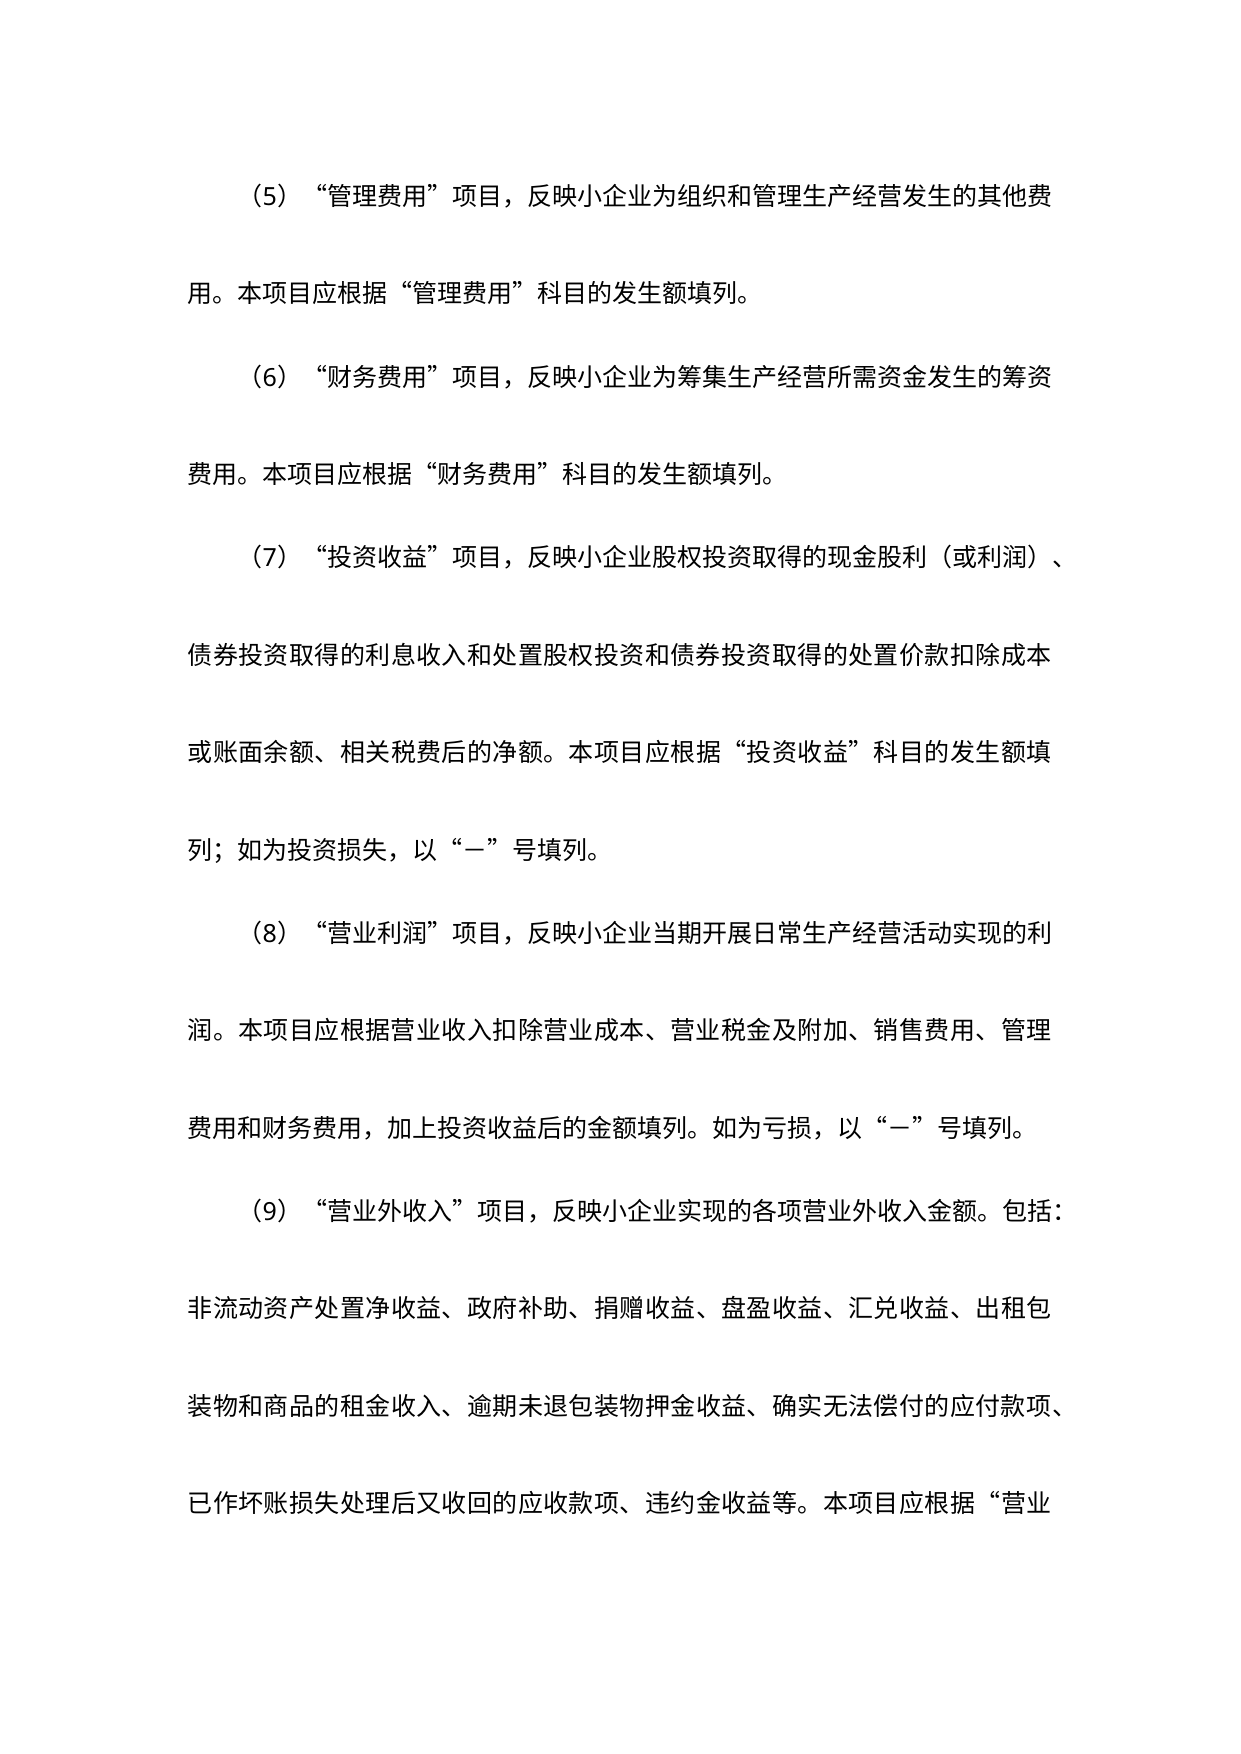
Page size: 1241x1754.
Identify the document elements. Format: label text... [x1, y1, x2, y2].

text （6）“财务费用”项目，反映小企业为筹集生产经营所需资金发生的筹资费用。本项目应根据“财务费用”科目的发生额填列。 [187, 343, 1053, 505]
text （5）“管理费用”项目，反映小企业为组织和管理生产经营发生的其他费用。本项目应根据“管理费用”科目的发生额填列。 [187, 162, 1053, 324]
text （7）“投资收益”项目，反映小企业股权投资取得的现金股利（或利润）、债券投资取得的利息收入和处置股权投资和债券投资取得的处置价款扣除成本或账面余额、相关税费后的净额。本项目应根据“投资收益”科目的发生额填列；如为投资损失，以“－”号填列。 [187, 523, 1053, 881]
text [187, 1177, 1053, 1534]
text （8）“营业利润”项目，反映小企业当期开展日常生产经营活动实现的利润。本项目应根据营业收入扣除营业成本、营业税金及附加、销售费用、管理费用和财务费用，加上投资收益后的金额填列。如为亏损，以“－”号填列。 [187, 899, 1053, 1159]
